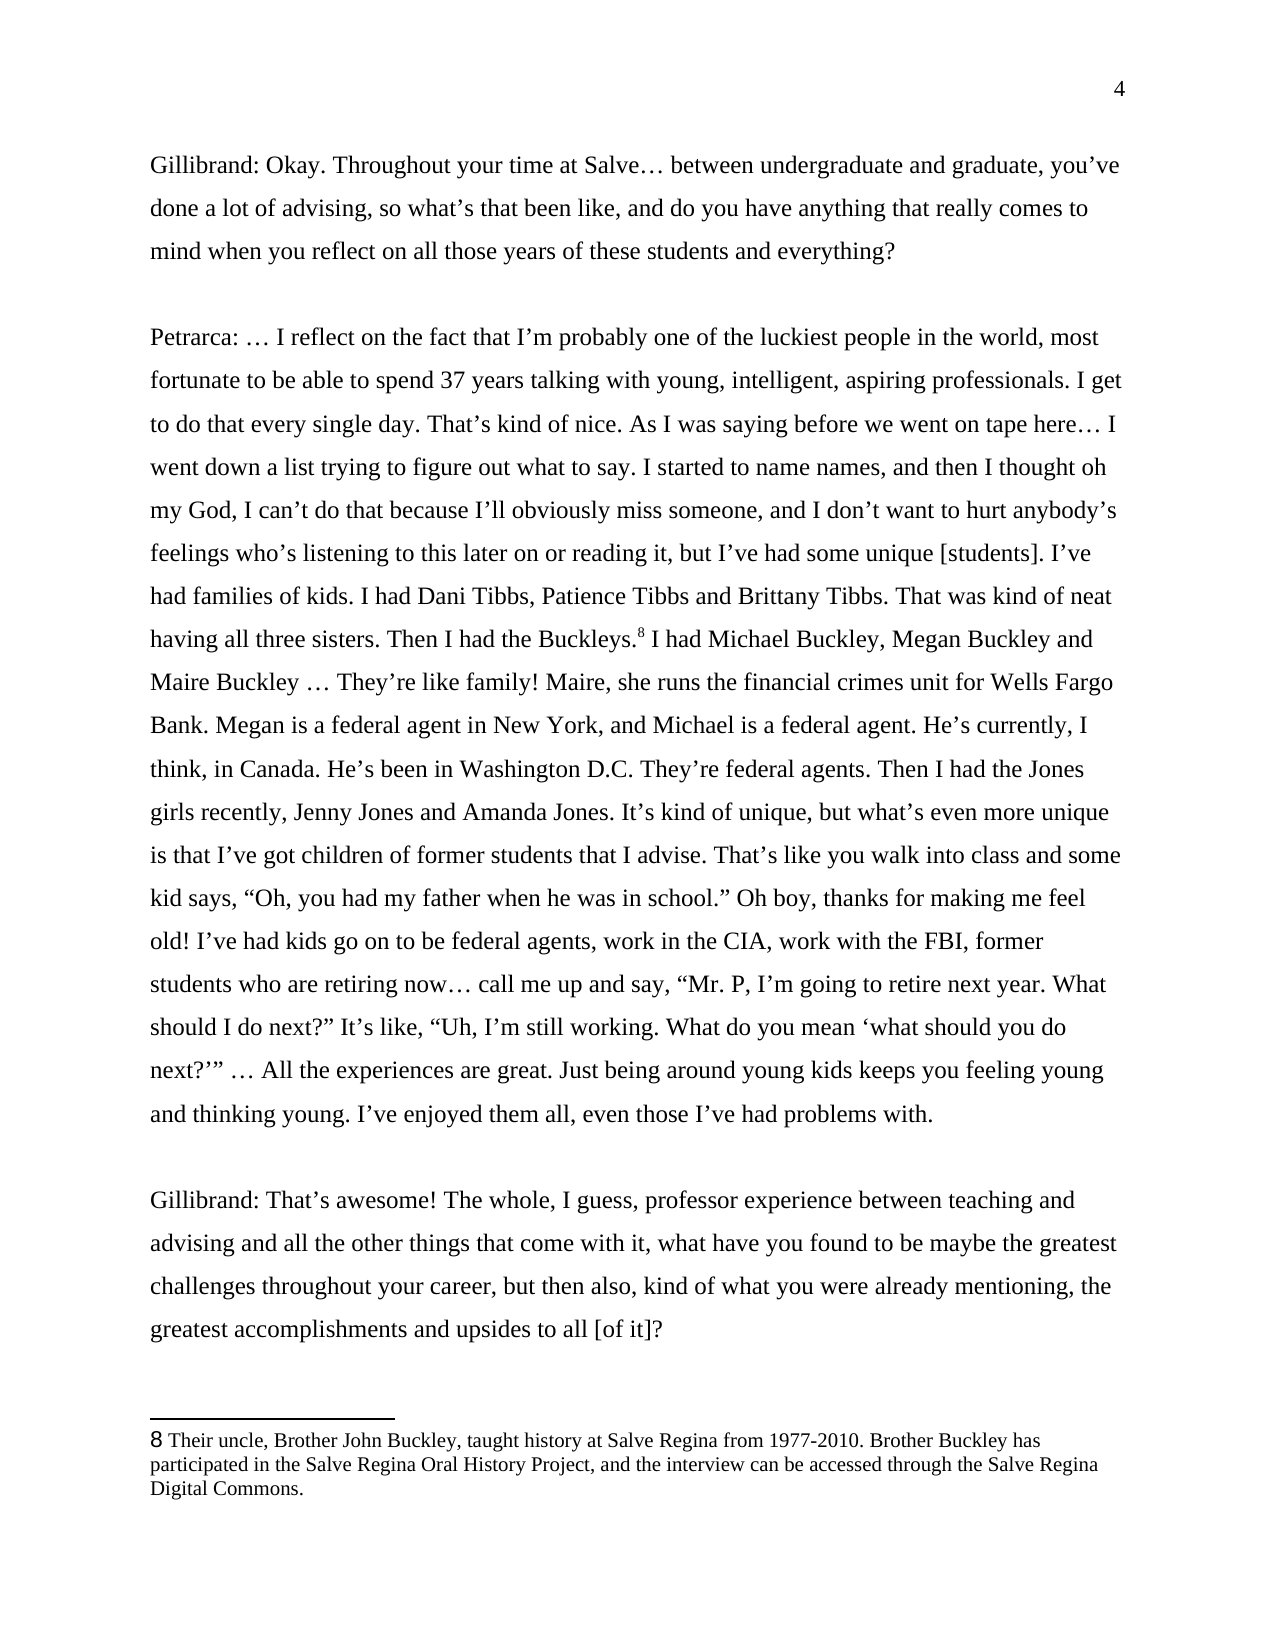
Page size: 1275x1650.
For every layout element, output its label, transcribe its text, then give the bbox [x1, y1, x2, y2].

text Gillibrand: Okay. Throughout your time at Salve… between undergraduate and graduate, you’ve done a lot of advising, so what’s that been like, and do you have anything that really comes to mind when you reflect on all those years of these students and everything? [150, 150, 1125, 265]
text Gillibrand: That’s awesome! The whole, I guess, professor experience between teaching and advising and all the other things that come with it, what have you found to be maybe the greatest challenges throughout your career, but then also, kind of what you were already mentioning, the greatest accomplishments and upsides to all [of it]? [150, 1185, 1125, 1343]
text Petrarca: … I reflect on the fact that I’m probably one of the luckiest people in the world, most fortunate to be able to spend 37 years talking with young, intelligent, aspiring professionals. I get to do that every single day. That’s kind of nice. As I was saying before we went on tape here… I went down a list trying to figure out what to say. I started to name names, and then I thought oh my God, I can’t do that because I’ll obviously miss someone, and I don’t want to hurt anybody’s feelings who’s listening to this later on or reading it, but I’ve had some unique [students]. I’ve had families of kids. I had Dani Tibbs, Patience Tibbs and Brittany Tibbs. That was kind of neat having all three sisters. Then I had the Buckleys. I had Michael Buckley, Megan Buckley and Maire Buckley … They’re like family! Maire, she runs the financial crimes unit for Wells Fargo Bank. Megan is a federal agent in New York, and Michael is a federal agent. He’s currently, I think, in Canada. He’s been in Washington D.C. They’re federal agents. Then I had the Jones girls recently, Jenny Jones and Amanda Jones. It’s kind of unique, but what’s even more unique is that I’ve got children of former students that I advise. That’s like you walk into class and some kid says, “Oh, you had my father when he was in school.” Oh boy, thanks for making me feel old! I’ve had kids go on to be federal agents, work in the CIA, work with the FBI, former students who are retiring now… call me up and say, “Mr. P, I’m going to retire next year. What should I do next?” It’s like, “Uh, I’m still working. What do you mean ‘what should you do next?’” … All the experiences are great. Just being around young kids keeps you feeling young and thinking young. I’ve enjoyed them all, even those I’ve had problems with. [150, 322, 1125, 1127]
